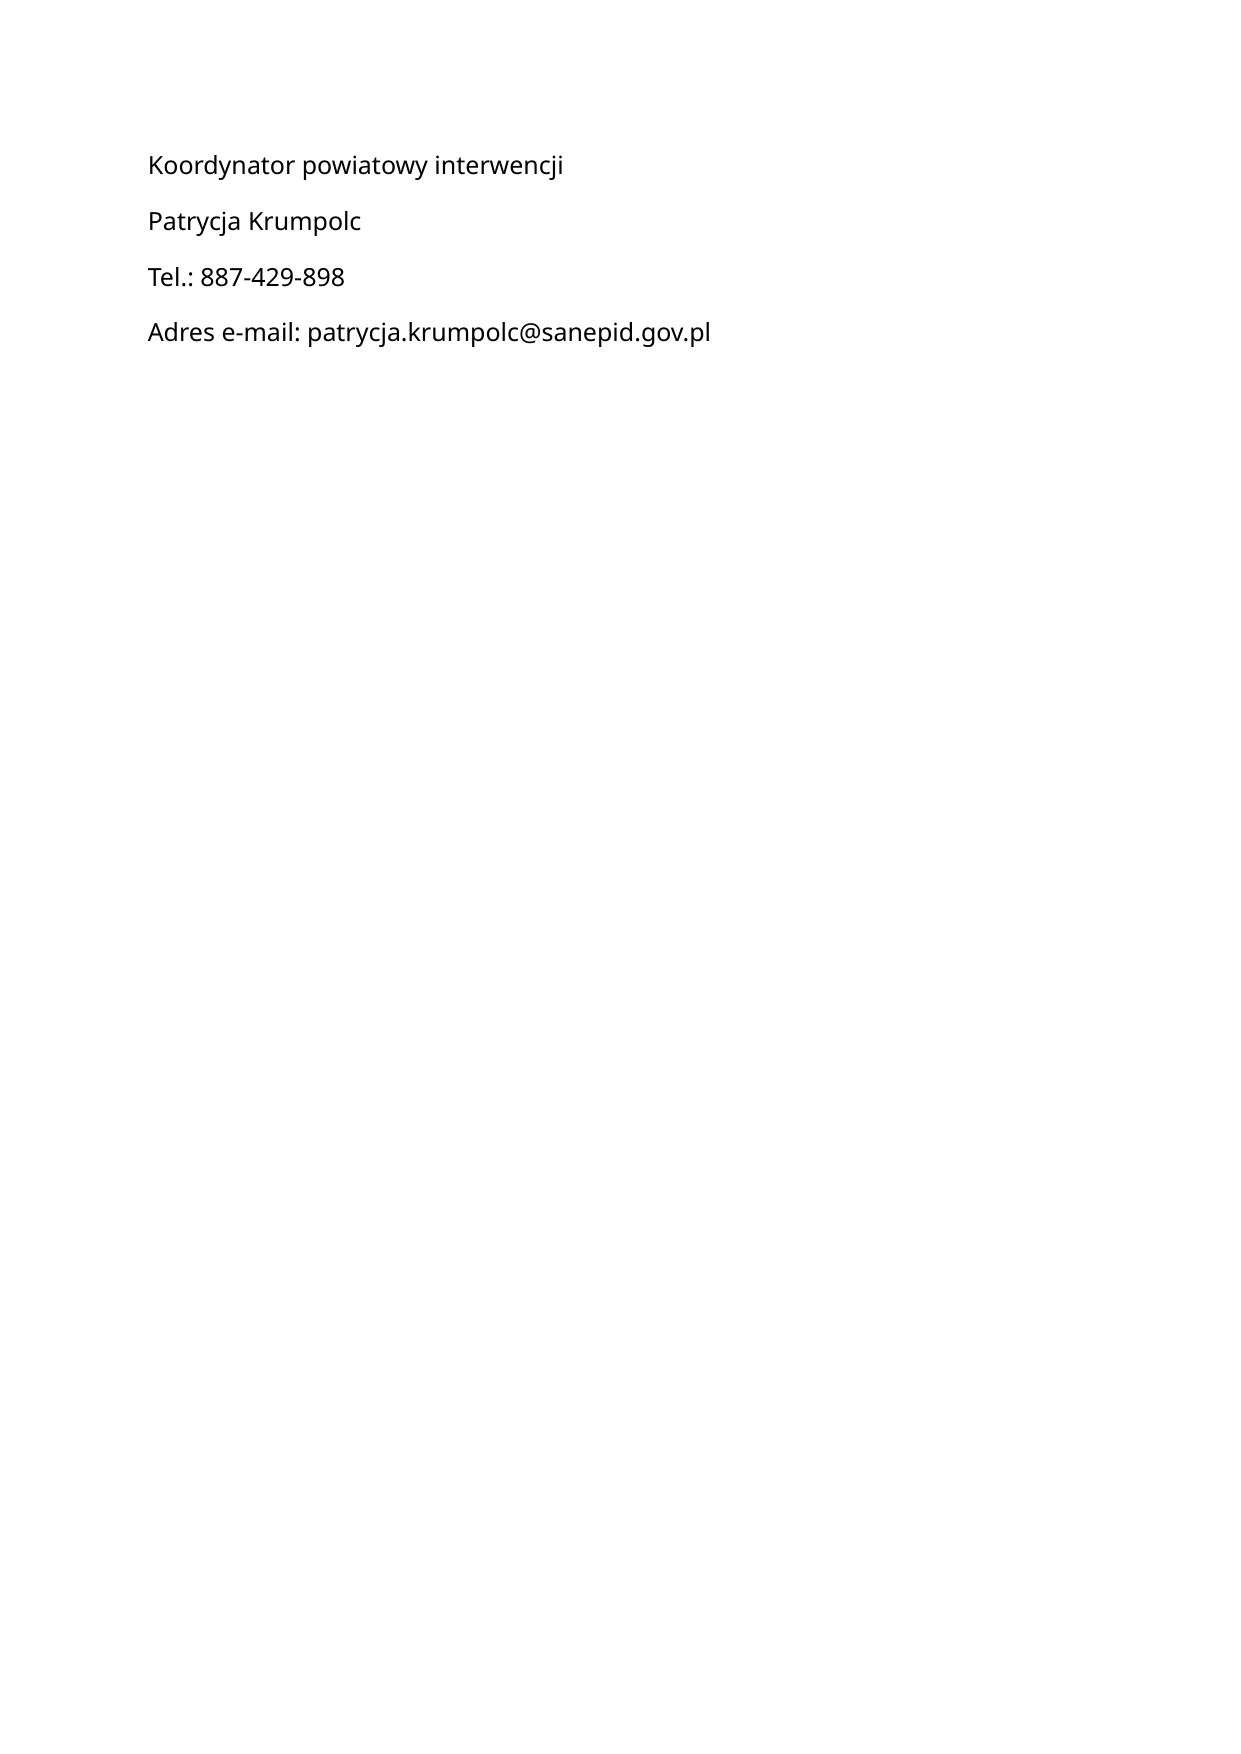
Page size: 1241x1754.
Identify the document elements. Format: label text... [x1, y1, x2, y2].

text Patrycja Krumpolc [148, 203, 1093, 237]
text Adres e-mail: patrycja.krumpolc@sanepid.gov.pl [148, 315, 1093, 349]
text Koordynator powiatowy interwencji [148, 148, 1093, 182]
text Tel.: 887-429-898 [148, 259, 1093, 293]
